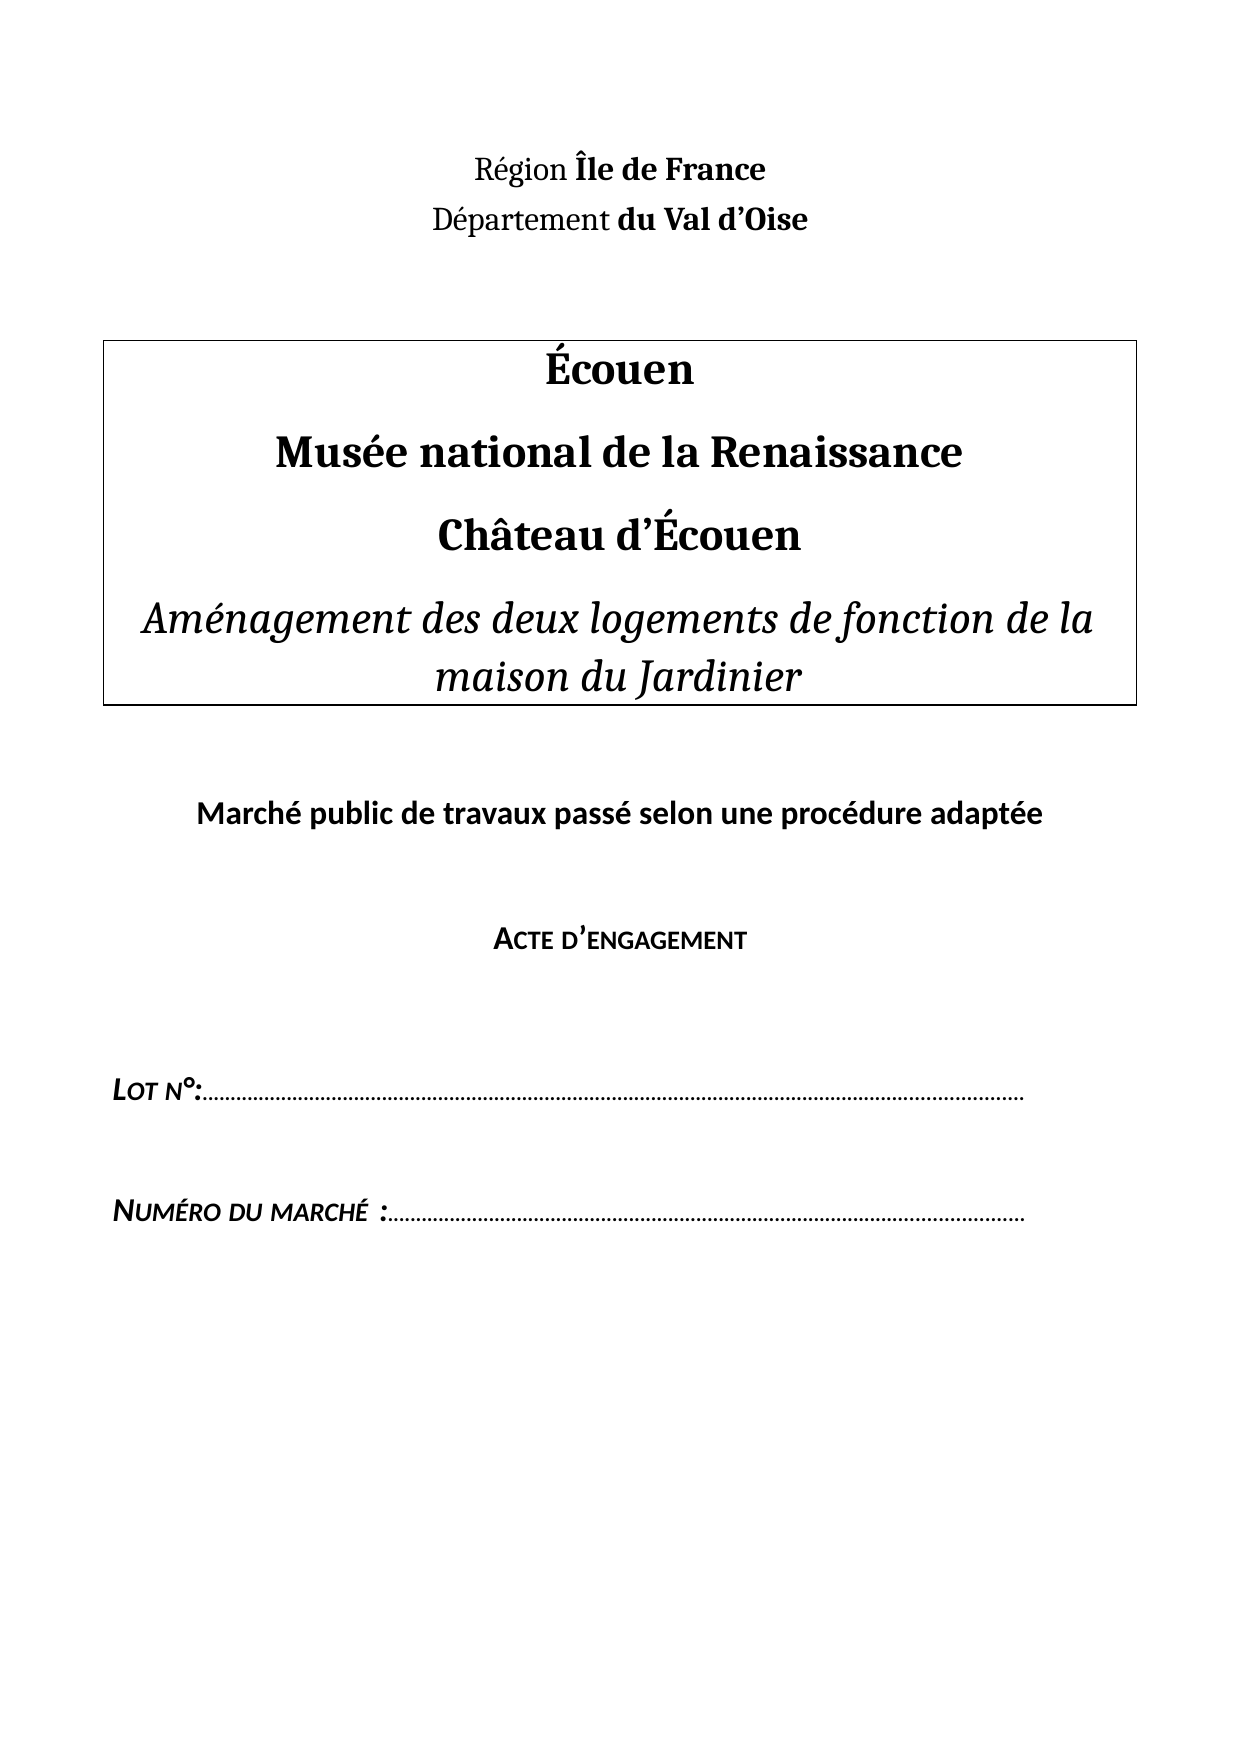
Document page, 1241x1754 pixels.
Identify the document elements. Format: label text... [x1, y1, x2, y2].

text Écouen [104, 341, 1136, 396]
text Numéro du marché : [112, 1189, 1128, 1229]
text Aménagement des deux logements de fonction de la maison du Jardinier [104, 589, 1136, 704]
text Musée national de la Renaissance [104, 423, 1136, 479]
text Acte d’engagement [112, 917, 1128, 958]
text Département du Val d’Oise [112, 200, 1128, 239]
text Région Île de France [112, 150, 1128, 188]
text Lot n°: [112, 1068, 1128, 1108]
text Château d’Écouen [104, 506, 1136, 562]
text Marché public de travaux passé selon une procédure adaptée [112, 792, 1128, 832]
